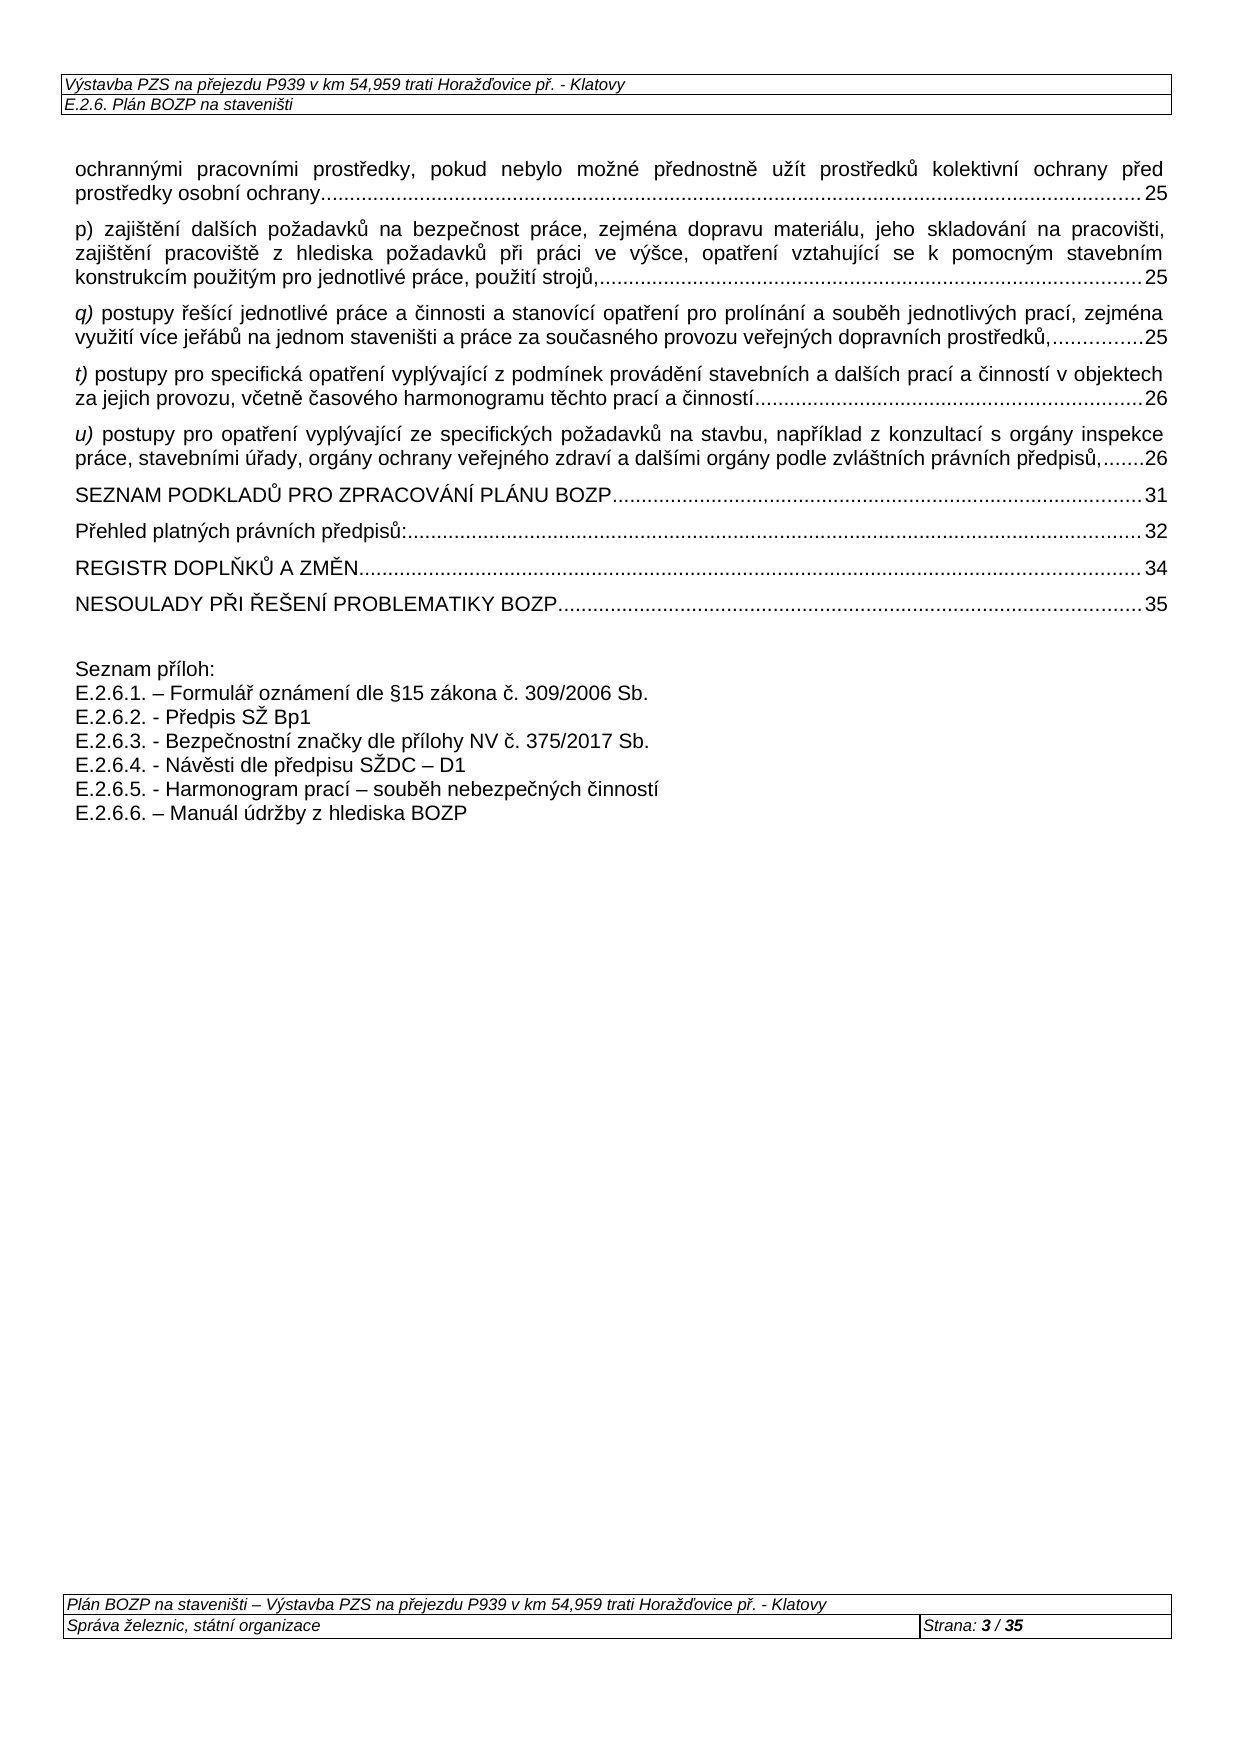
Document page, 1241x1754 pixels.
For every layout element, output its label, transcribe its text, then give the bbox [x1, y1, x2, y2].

text E.2.6.2. - Předpis SŽ Bp1 [75, 705, 1165, 729]
text Seznam příloh: [75, 657, 1165, 681]
text E.2.6.3. - Bezpečnostní značky dle přílohy NV č. 375/2017 Sb. [75, 729, 1165, 753]
text E.2.6.6. – Manuál údržby z hlediska BOZP [75, 801, 1165, 825]
text E.2.6.5. - Harmonogram prací – souběh nebezpečných činností [75, 777, 1165, 801]
text E.2.6.1. – Formulář oznámení dle §15 zákona č. 309/2006 Sb. [75, 681, 1165, 705]
text E.2.6.4. - Návěsti dle předpisu SŽDC – D1 [75, 753, 1165, 777]
